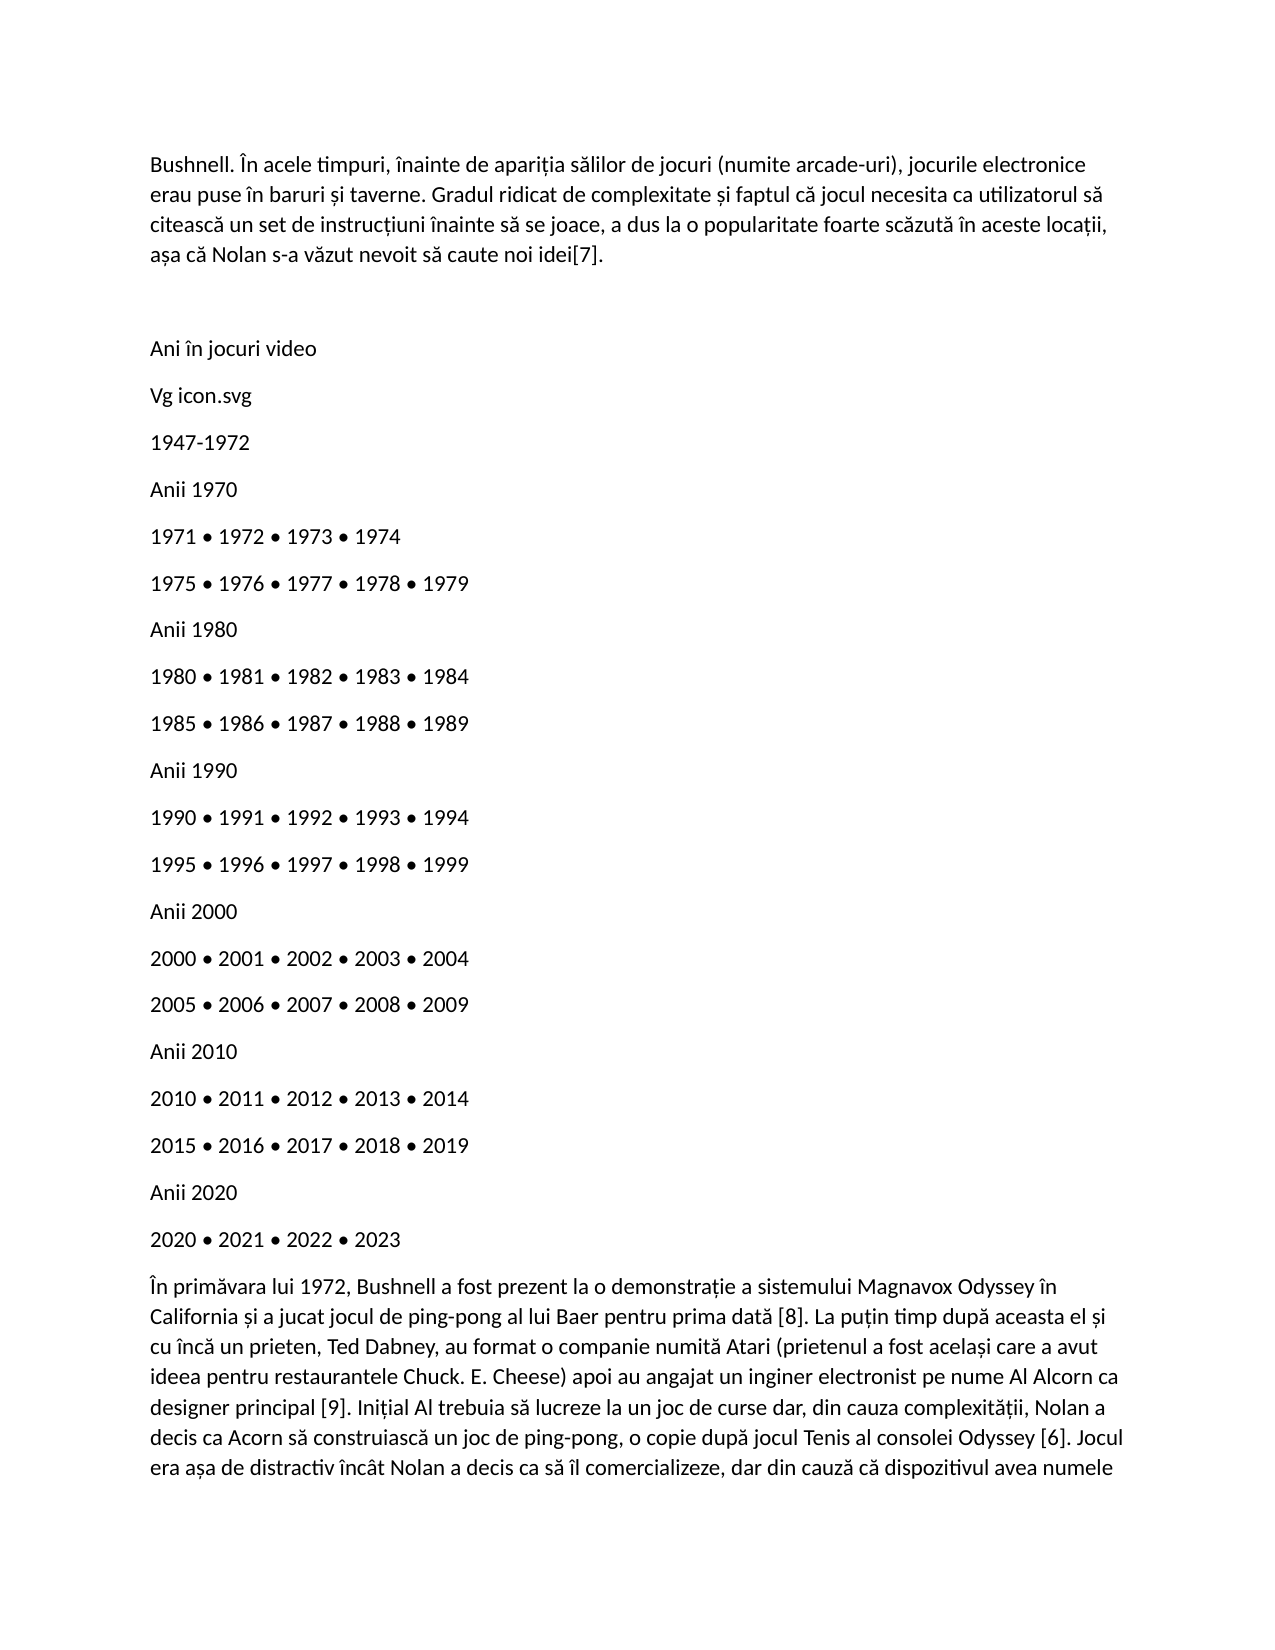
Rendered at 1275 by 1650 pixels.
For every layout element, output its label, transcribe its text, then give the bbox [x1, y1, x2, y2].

text 1980 • 1981 • 1982 • 1983 • 1984 [150, 662, 1125, 691]
text 2010 • 2011 • 2012 • 2013 • 2014 [150, 1084, 1125, 1112]
text 2015 • 2016 • 2017 • 2018 • 2019 [150, 1131, 1125, 1159]
text Anii 1980 [150, 616, 1125, 644]
text Anii 2020 [150, 1178, 1125, 1206]
text 1971 • 1972 • 1973 • 1974 [150, 522, 1125, 550]
text 1947-1972 [150, 428, 1125, 456]
text Anii 1970 [150, 475, 1125, 503]
text 2005 • 2006 • 2007 • 2008 • 2009 [150, 991, 1125, 1019]
text 1975 • 1976 • 1977 • 1978 • 1979 [150, 569, 1125, 597]
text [150, 150, 1125, 269]
text Ani în jocuri video [150, 334, 1125, 362]
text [150, 1272, 1125, 1481]
text Anii 1990 [150, 756, 1125, 784]
text 1985 • 1986 • 1987 • 1988 • 1989 [150, 709, 1125, 737]
text 1990 • 1991 • 1992 • 1993 • 1994 [150, 803, 1125, 831]
text Anii 2010 [150, 1037, 1125, 1066]
text 1995 • 1996 • 1997 • 1998 • 1999 [150, 850, 1125, 878]
text 2020 • 2021 • 2022 • 2023 [150, 1225, 1125, 1253]
text 2000 • 2001 • 2002 • 2003 • 2004 [150, 944, 1125, 972]
text Anii 2000 [150, 897, 1125, 925]
text Vg icon.svg [150, 381, 1125, 409]
